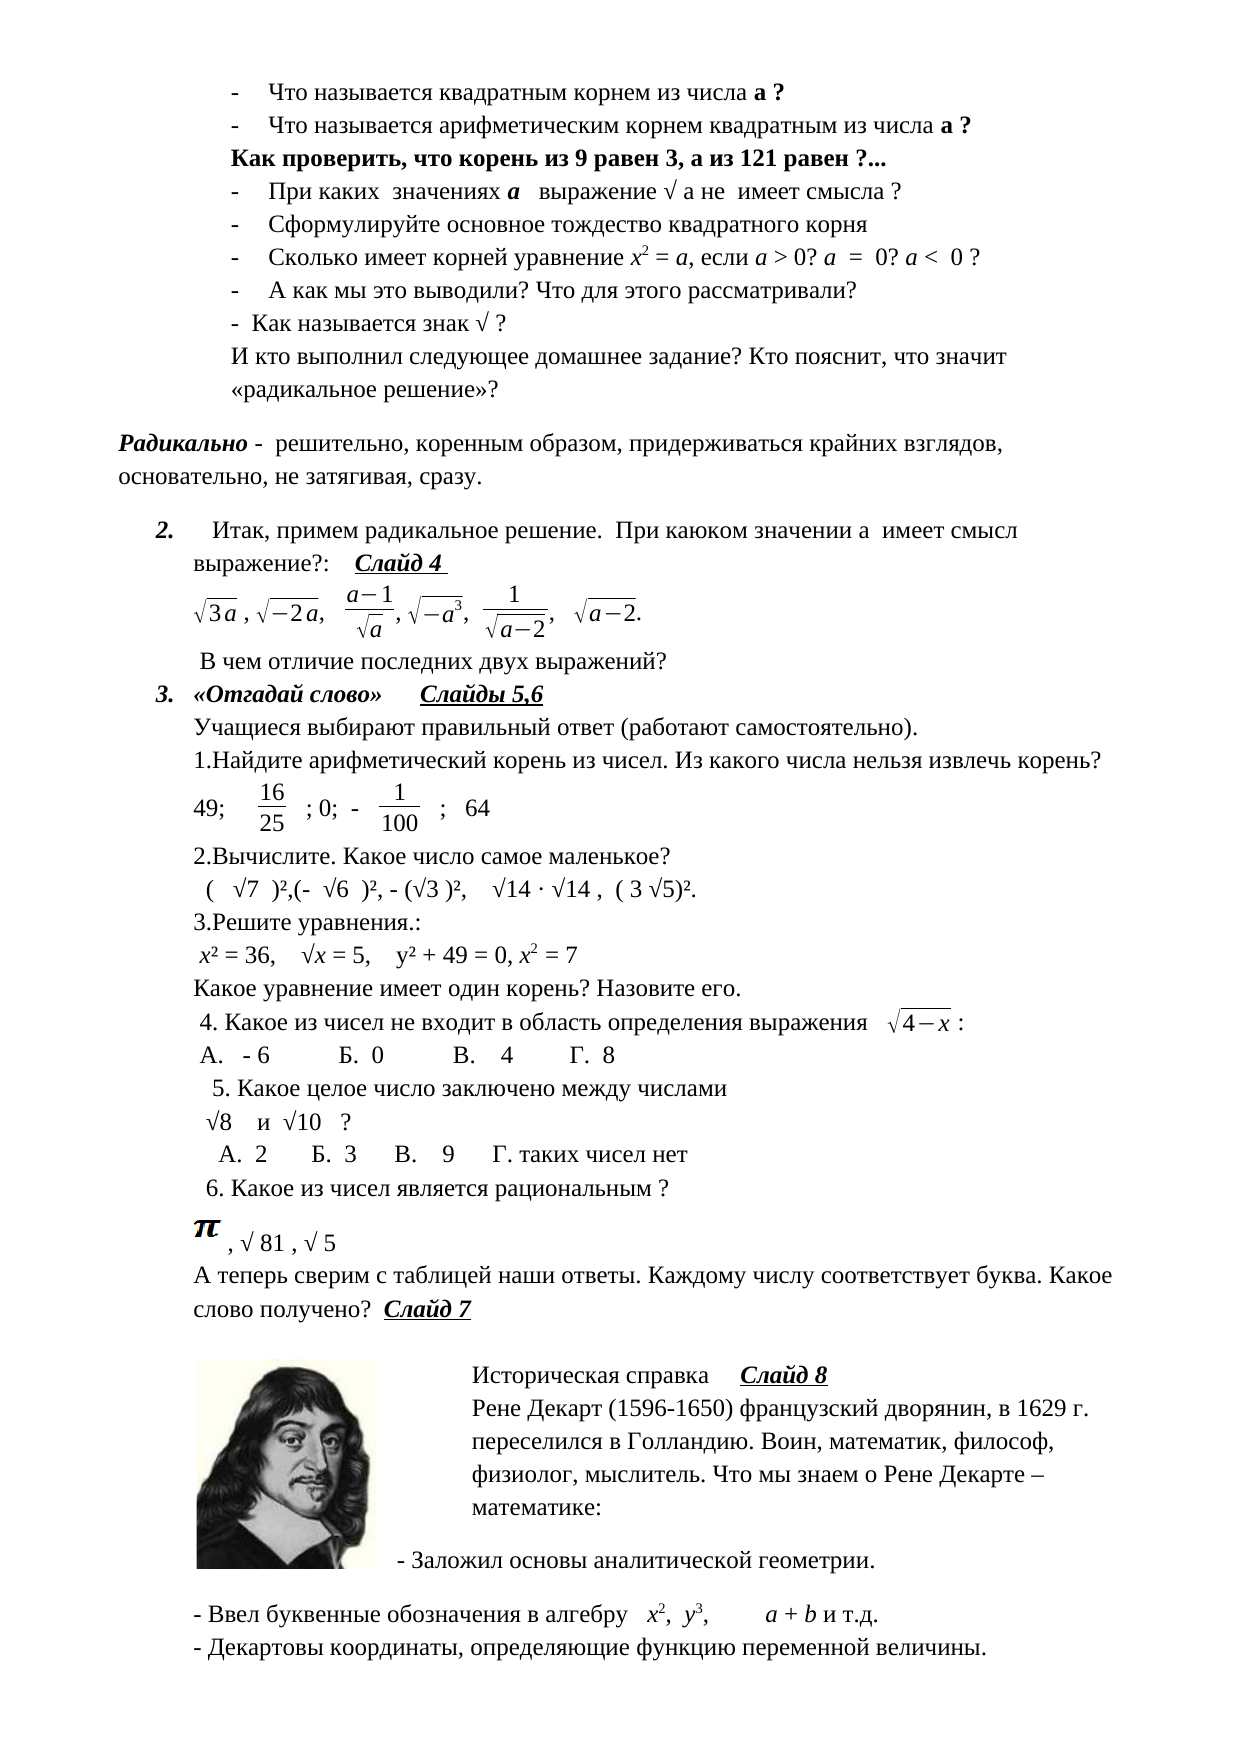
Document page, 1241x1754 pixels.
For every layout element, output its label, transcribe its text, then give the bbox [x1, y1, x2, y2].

list 3.Решите уравнения.: [193, 907, 1152, 936]
list Рене Декарт (1596-1650) французский дворянин, в 1629 г. переселился в Голландию. Воин, математик, философ, физиолог, мыслитель. Что мы знаем о Рене Декарте – математике: [378, 1393, 1152, 1521]
list Что называется арифметическим корнем квадратным из числа а ? [231, 110, 1152, 138]
list А теперь сверим с таблицей наши ответы. Каждому числу соответствует буква. Какое слово получено? Слайд 7 [193, 1261, 1152, 1322]
list Учащиеся выбирают правильный ответ (работают самостоятельно). [193, 712, 1152, 741]
list Сколько имеет корней уравнение х2 = а, если а > 0? а = 0? а < 0 ? [231, 242, 1152, 271]
list А как мы это выводили? Что для этого рассматривали? [231, 275, 1152, 304]
list , √ 81 , √ 5 [193, 1206, 1152, 1256]
list «Отгадай слово» Слайды 5,6 [156, 679, 1152, 708]
picture [193, 1205, 222, 1251]
list 2.Вычислите. Какое число самое маленькое? [193, 841, 1152, 870]
list При каких значениях а выражение √ a не имеет смысла ? [231, 176, 1152, 204]
picture [196, 1359, 378, 1569]
list Сформулируйте основное тождество квадратного корня [231, 209, 1152, 238]
list Какое уравнение имеет один корень? Назовите его. [193, 973, 1152, 1002]
list - Ввел буквенные обозначения в алгебру x2, y3, a + b и т.д. [193, 1599, 1152, 1628]
list И кто выполнил следующее домашнее задание? Кто пояснит, что значит «радикальное решение»? [231, 341, 1152, 403]
list 4. Какое из чисел не входит в область определения выражения : [193, 1006, 1152, 1036]
list Как проверить, что корень из 9 равен 3, а из 121 равен ?... [231, 143, 1152, 172]
list 5. Какое целое число заключено между числами [193, 1073, 1152, 1102]
list Что называется квадратным корнем из числа а ? [231, 77, 1152, 106]
list - Декартовы координаты, определяющие функцию переменной величины. [193, 1632, 1152, 1661]
list ( √7 )²,(- √6 )², - (√3 )², √14 · √14 , ( 3 √5)². [193, 874, 1152, 903]
text - Заложил основы аналитической геометрии. [156, 1546, 1152, 1574]
list В чем отличие последних двух выражений? [193, 646, 1152, 675]
list √8 и √10 ? [193, 1107, 1152, 1135]
list х² = 36, √х = 5, у² + 49 = 0, х2 = 7 [193, 940, 1152, 969]
list Итак, примем радикальное решение. При каюком значении а имеет смысл выражение?: Слайд 4 [156, 515, 1152, 576]
list 1.Найдите арифметический корень из чисел. Из какого числа нельзя извлечь корень? [193, 745, 1152, 774]
list Историческая справка Слайд 8 [378, 1360, 1152, 1388]
text Радикально - решительно, коренным образом, придерживаться крайних взглядов, основательно, не затягивая, сразу. [118, 428, 1152, 489]
list 6. Какое из чисел является рациональным ? [193, 1173, 1152, 1201]
list 49; ; 0; - ; 64 [193, 778, 1152, 837]
list А. - 6 Б. 0 В. 4 Г. 8 [193, 1041, 1152, 1069]
list - Как называется знак √ ? [231, 308, 1152, 337]
list , , , , , . [193, 581, 1152, 642]
list А. 2 Б. 3 В. 9 Г. таких чисел нет [193, 1139, 1152, 1168]
